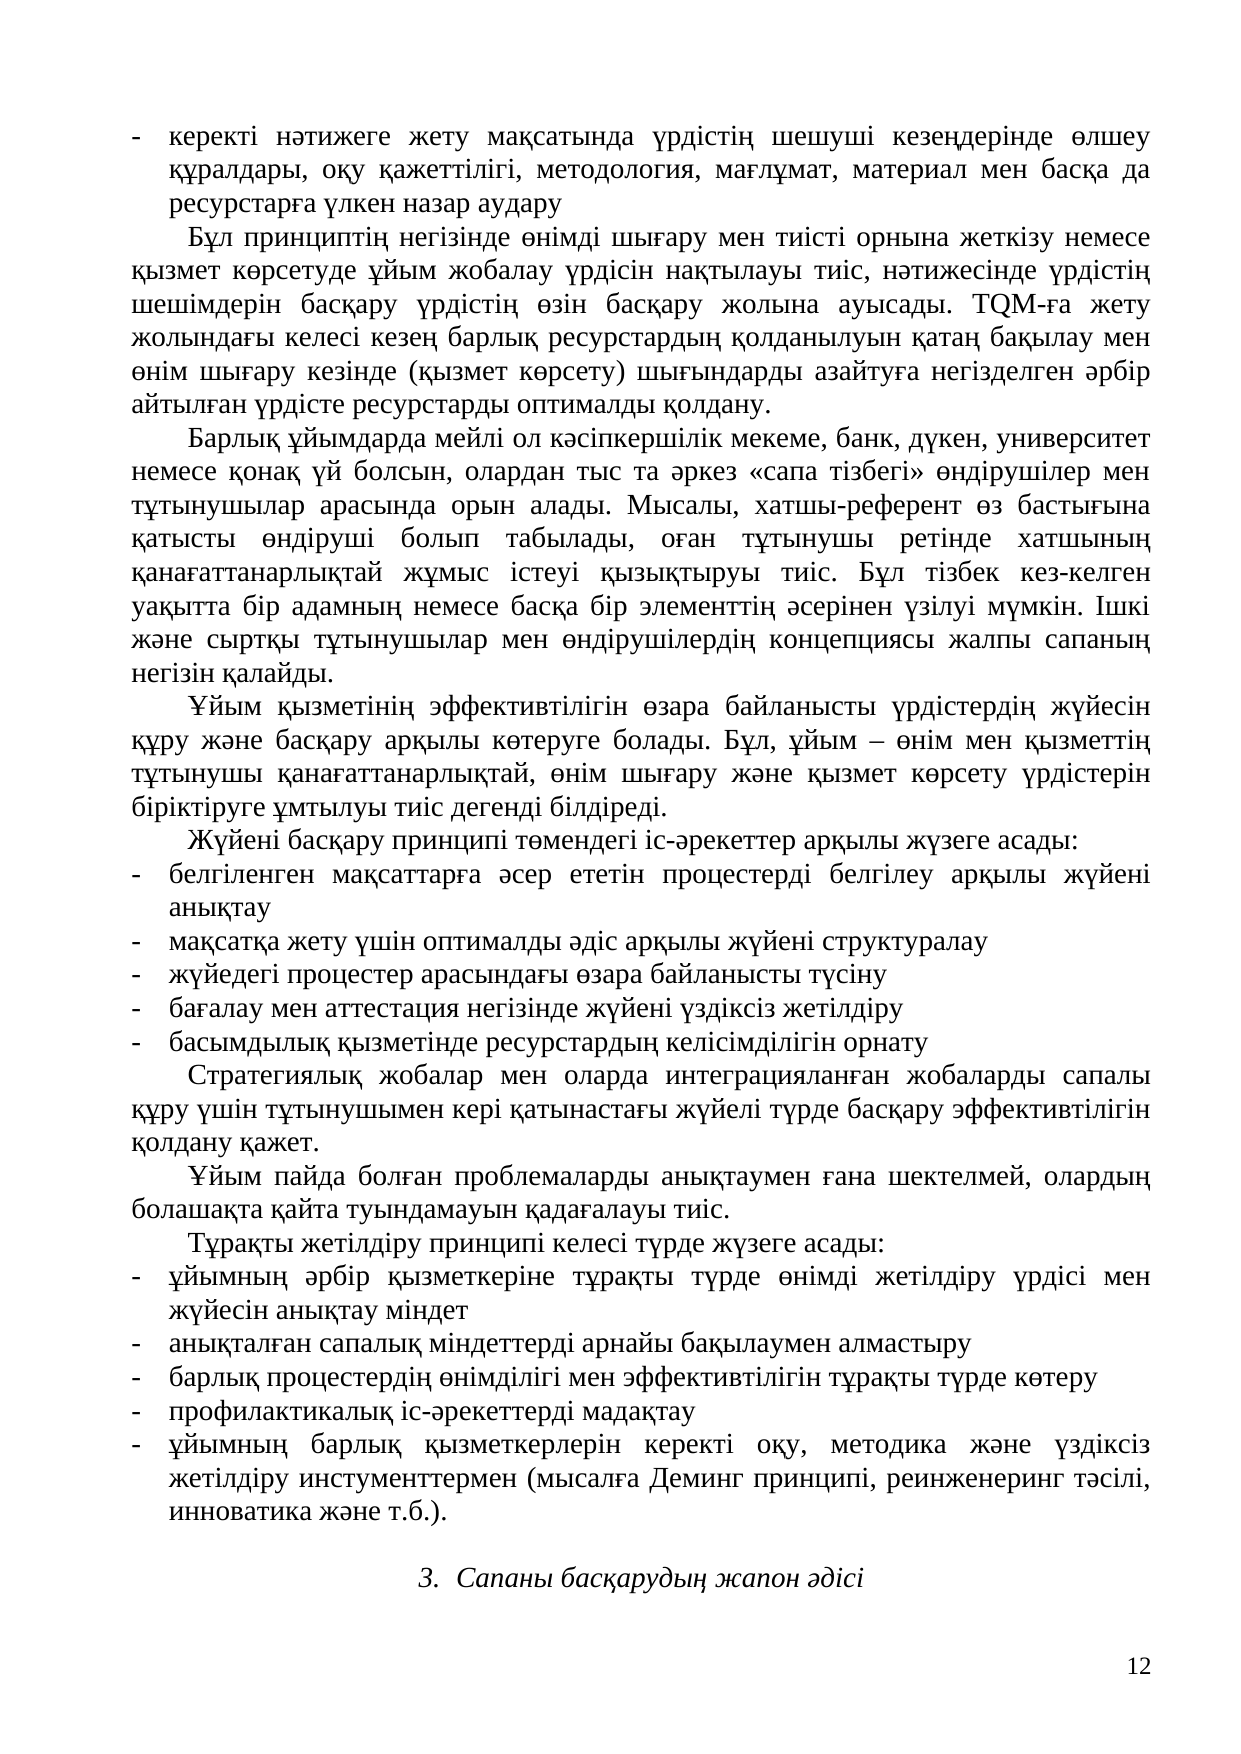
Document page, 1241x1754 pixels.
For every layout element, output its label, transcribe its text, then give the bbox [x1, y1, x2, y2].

text Ұйым қызметінің эффективтілігін өзара байланысты үрдістердің жүйесін құру және басқару арқылы көтеруге болады. Бұл, ұйым – өнім мен қызметтің тұтынушы қанағаттанарлықтай, өнім шығару және қызмет көрсету үрдістерін біріктіруге ұмтылуы тиіс дегенді білдіреді. [131, 688, 1152, 822]
list белгіленген мақсаттарға әсер ететін процестерді белгілеу арқылы жүйені анықтау [131, 856, 1152, 923]
text Барлық ұйымдарда мейлі ол кәсіпкершілік мекеме, банк, дүкен, университет немесе қонақ үй болсын, олардан тыс та әркез «сапа тізбегі» өндірушілер мен тұтынушылар арасында орын алады. Мысалы, хатшы-референт өз бастығына қатысты өндіруші болып табылады, оған тұтынушы ретінде хатшының қанағаттанарлықтай жұмыс істеуі қызықтыруы тиіс. Бұл тізбек кез-келген уақытта бір адамның немесе басқа бір элементтің әсерінен үзілуі мүмкін. Ішкі және сыртқы тұтынушылар мен өндірушілердің концепциясы жалпы сапаның негізін қалайды. [131, 420, 1152, 688]
text Бұл принциптің негізінде өнімді шығару мен тиісті орнына жеткізу немесе қызмет көрсетуде ұйым жобалау үрдісін нақтылауы тиіс, нәтижесінде үрдістің шешімдерін басқару үрдістің өзін басқару жолына ауысады. TQM-ға жету жолындағы келесі кезең барлық ресурстардың қолданылуын қатаң бақылау мен өнім шығару кезінде (қызмет көрсету) шығындарды азайтуға негізделген әрбір айтылған үрдісте ресурстарды оптималды қолдану. [131, 219, 1152, 420]
list анықталған сапалық міндеттерді арнайы бақылаумен алмастыру [131, 1326, 1152, 1359]
text Жүйені басқару принципі төмендегі іс-әрекеттер арқылы жүзеге асады: [131, 822, 1152, 856]
list басымдылық қызметінде ресурстардың келісімділігін орнату [131, 1024, 1152, 1057]
text Тұрақты жетілдіру принципі келесі түрде жүзеге асады: [131, 1225, 1152, 1258]
list ұйымның барлық қызметкерлерін керекті оқу, методика және үздіксіз жетілдіру инстументтермен (мысалға Деминг принципі, реинженеринг тәсілі, инноватика және т.б.). [131, 1426, 1152, 1527]
list керекті нәтижеге жету мақсатында үрдістің шешуші кезеңдерінде өлшеу құралдары, оқу қажеттілігі, методология, мағлұмат, материал мен басқа да ресурстарға үлкен назар аудару [131, 118, 1152, 219]
list Сапаны басқарудың жапон әдісі [131, 1560, 1152, 1594]
list барлық процестердің өнімділігі мен эффективтілігін тұрақты түрде көтеру [131, 1359, 1152, 1393]
list мақсатқа жету үшін оптималды әдіс арқылы жүйені структуралау [131, 923, 1152, 957]
list жүйедегі процестер арасындағы өзара байланысты түсіну [131, 957, 1152, 990]
list профилактикалық іс-әрекеттерді мадақтау [131, 1393, 1152, 1426]
list ұйымның әрбір қызметкеріне тұрақты түрде өнімді жетілдіру үрдісі мен жүйесін анықтау міндет [131, 1258, 1152, 1326]
text Ұйым пайда болған проблемаларды анықтаумен ғана шектелмей, олардың болашақта қайта туындамауын қадағалауы тиіс. [131, 1158, 1152, 1225]
list бағалау мен аттестация негізінде жүйені үздіксіз жетілдіру [131, 990, 1152, 1024]
text Стратегиялық жобалар мен оларда интеграцияланған жобаларды сапалы құру үшін тұтынушымен кері қатынастағы жүйелі түрде басқару эффективтілігін қолдану қажет. [131, 1057, 1152, 1158]
